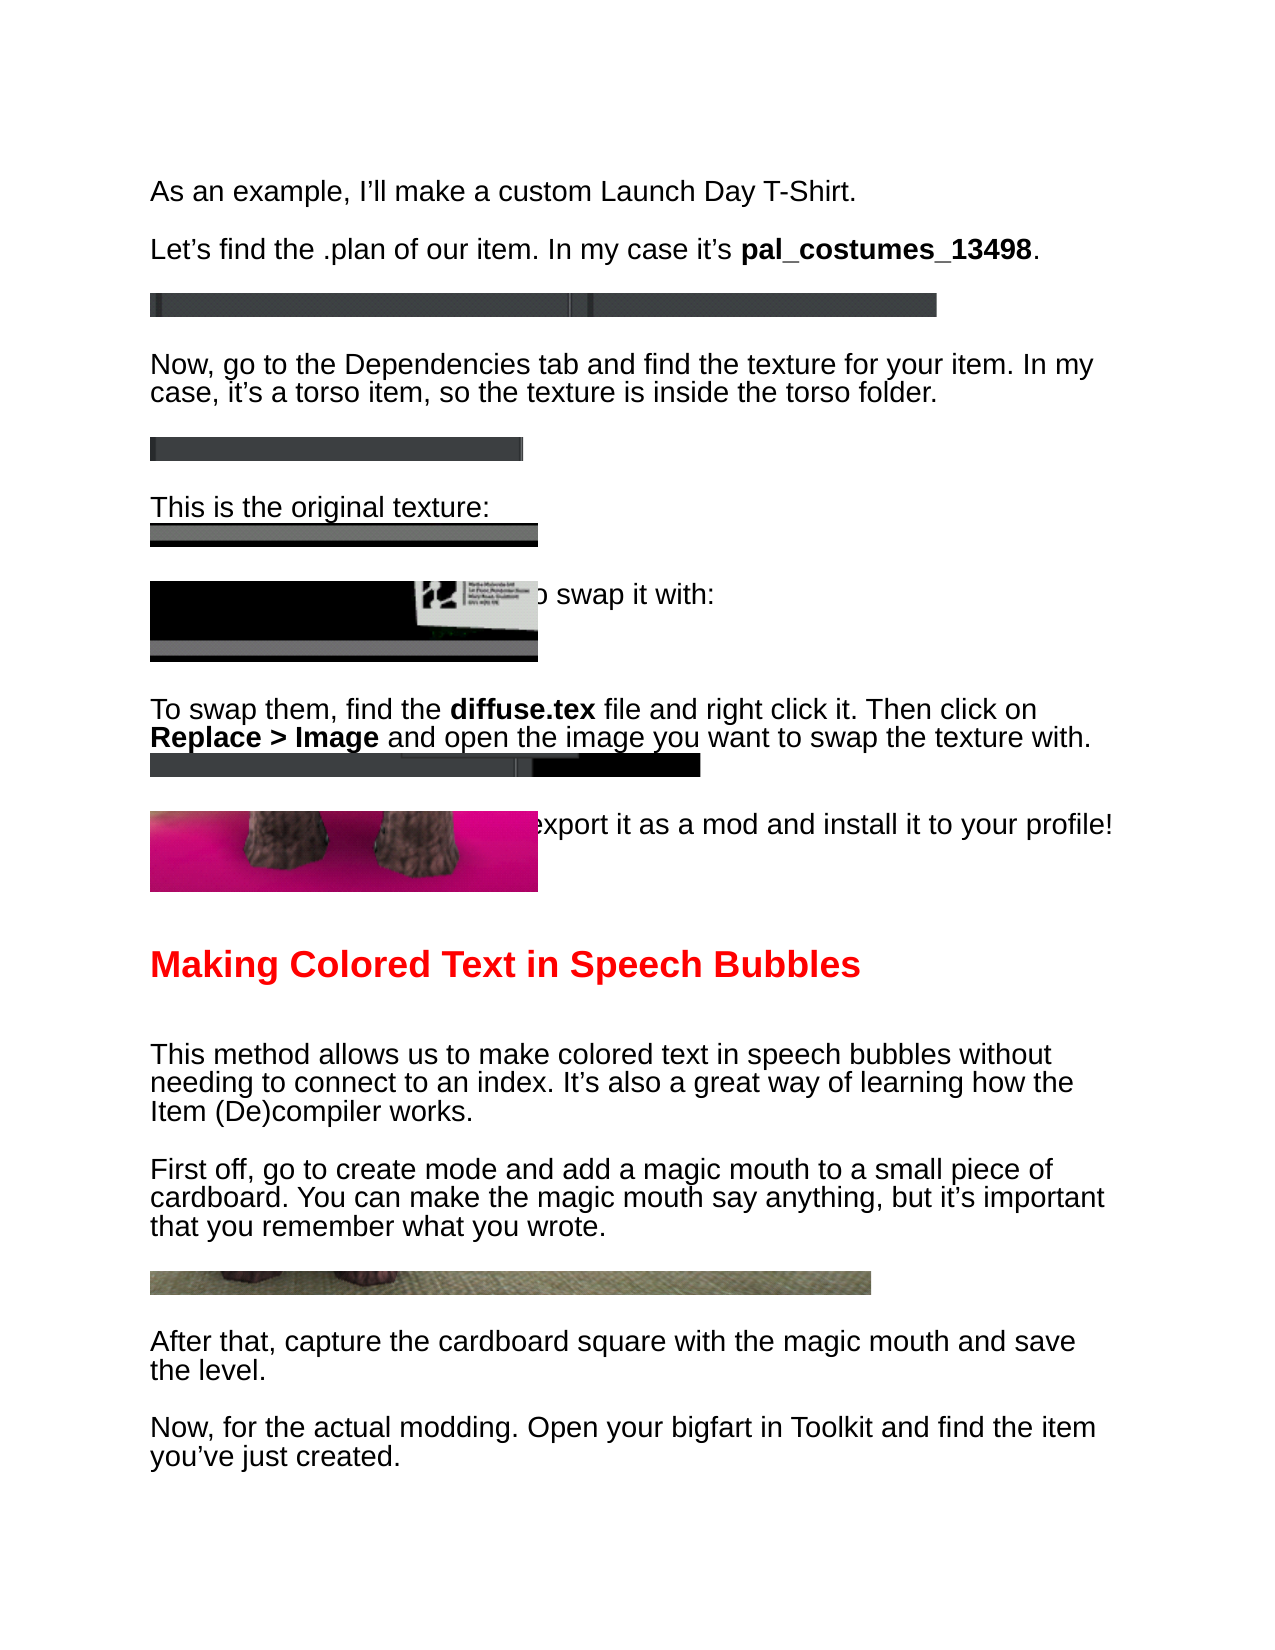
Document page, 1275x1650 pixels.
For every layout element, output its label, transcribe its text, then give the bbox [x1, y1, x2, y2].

text First off, go to create mode and add a magic mouth to a small piece of cardboard. You can make the magic mouth say anything, but it’s important that you remember what you wrote. [150, 1156, 1125, 1242]
text As an example, I’ll make a custom Launch Day T-Shirt. [150, 179, 1125, 207]
text Now, for the actual modding. Open your bigfart in Toolkit and find the item you’ve just created. [150, 1415, 1125, 1472]
text To swap them, find the diffuse.tex file and right click it. Then click on Replace > Image and open the image you want to swap the texture with. [150, 696, 1125, 754]
text And this is the texture I want to swap it with: [150, 581, 1125, 667]
text Now just right click the .plan, export it as a mod and install it to your profile! [150, 811, 1125, 897]
text Let’s find the .plan of our item. In my case it’s pal_costumes_13498. [150, 236, 1125, 265]
text After that, capture the cardboard square with the magic mouth and save the level. [150, 1329, 1125, 1386]
text Now, go to the Dependencies tab and find the texture for your item. In my case, it’s a torso item, so the texture is inside the torso folder. [150, 351, 1125, 409]
text This method allows us to make colored text in speech bubbles without needing to connect to an index. It’s also a great way of learning how the Item (De)compiler works. [150, 1041, 1125, 1127]
text This is the original texture: [150, 495, 1125, 524]
text Making Colored Text in Speech Bubbles [150, 955, 1125, 984]
